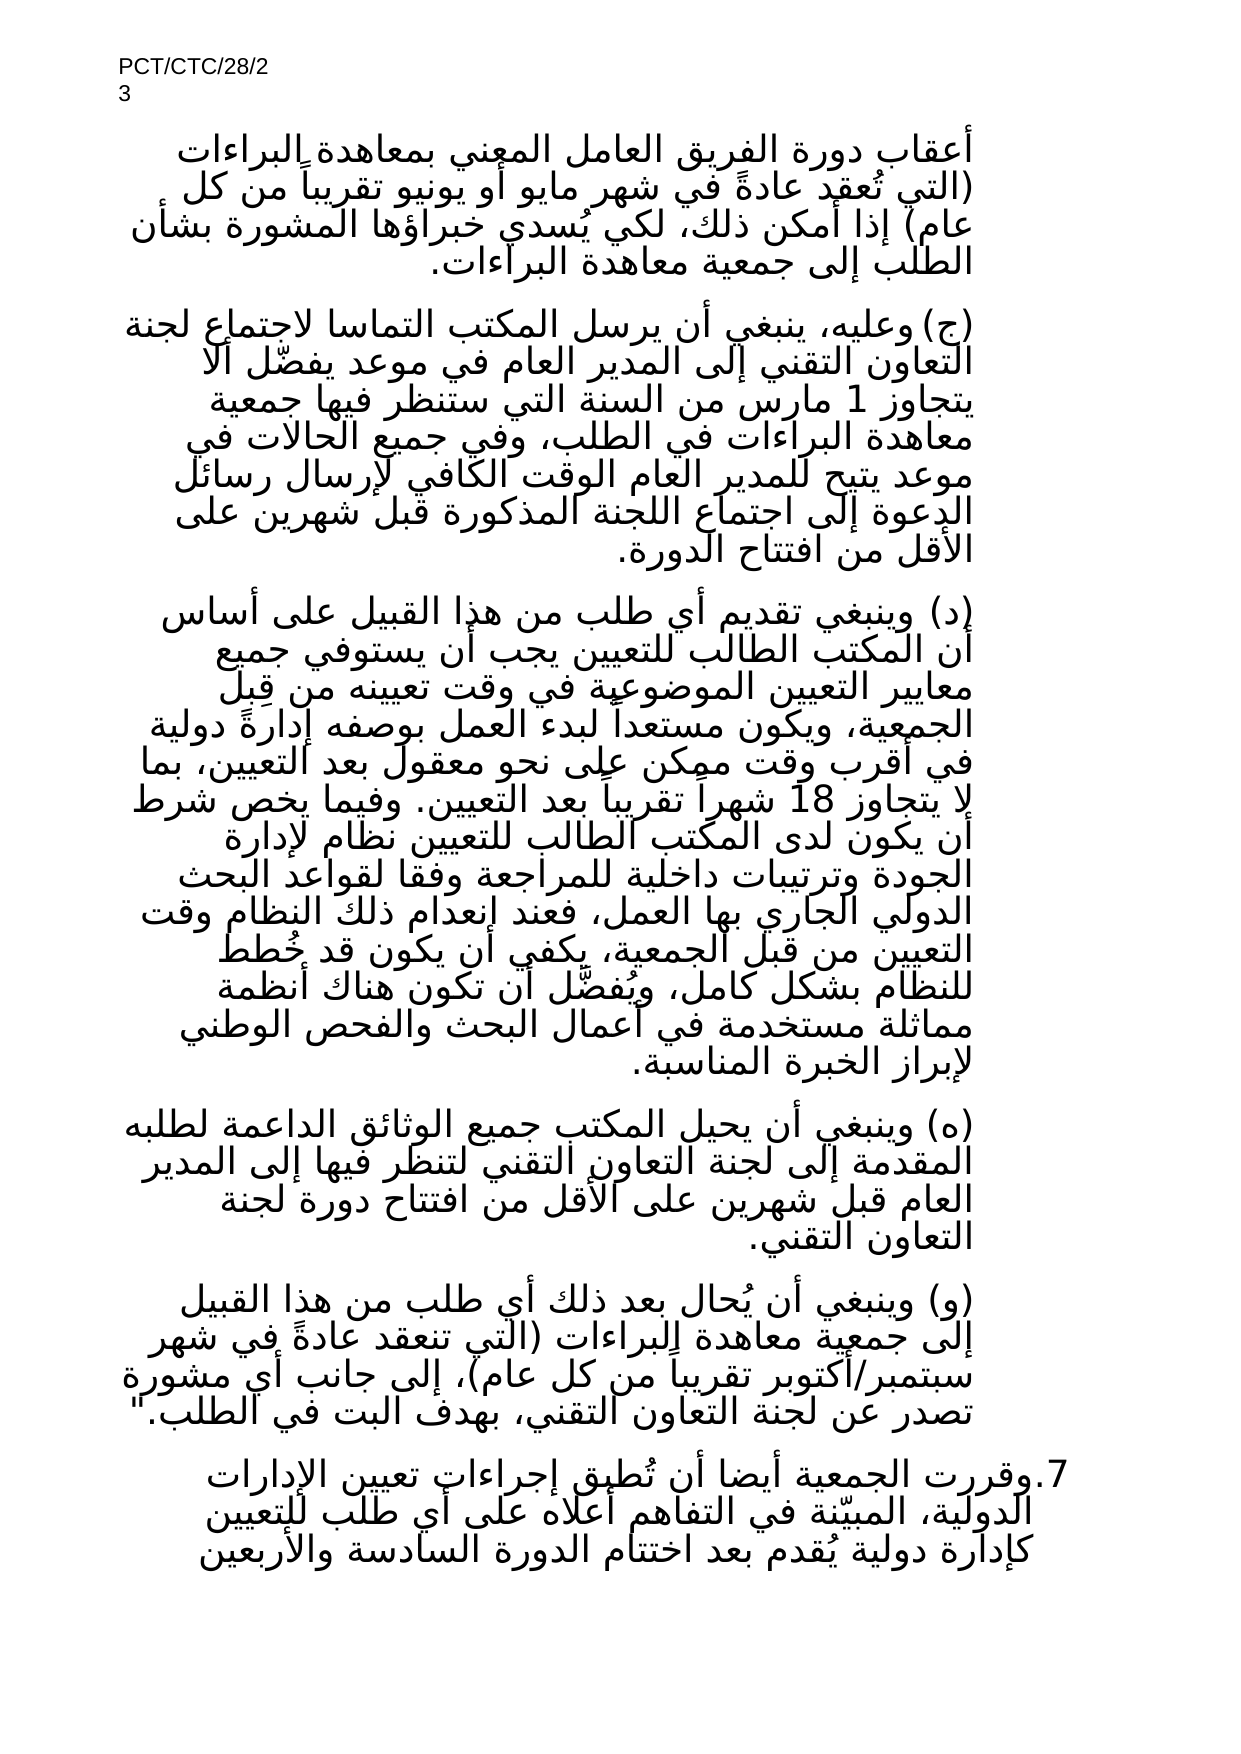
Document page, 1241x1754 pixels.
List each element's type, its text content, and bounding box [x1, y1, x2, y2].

list (و) وينبغي أن يُحال بعد ذلك أي طلب من هذا القبيل إلى جمعية معاهدة البراءات (التي تنعقد عادةً في شهر سبتمبر/أكتوبر تقريباً من كل عام)، إلى جانب أي مشورة تصدر عن لجنة التعاون التقني، بهدف البت في الطلب." [118, 1282, 974, 1432]
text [118, 1457, 1033, 1570]
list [118, 132, 974, 282]
list (د) وينبغي تقديم أي طلب من هذا القبيل على أساس أن المكتب الطالب للتعيين يجب أن يستوفي جميع معايير التعيين الموضوعية في وقت تعيينه من قِبل الجمعية، ويكون مستعداً لبدء العمل بوصفه إدارةً دولية في أقرب وقت ممكن على نحو معقول بعد التعيين، بما لا يتجاوز 18 شهراً تقريباً بعد التعيين. وفيما يخص شرط أن يكون لدى المكتب الطالب للتعيين نظام لإدارة الجودة وترتيبات داخلية للمراجعة وفقا لقواعد البحث الدولي الجاري بها العمل، فعند انعدام ذلك النظام وقت التعيين من قبل الجمعية، يكفي أن يكون قد خُطط للنظام بشكل كامل، ويُفضَّل أن تكون هناك أنظمة مماثلة مستخدمة في أعمال البحث والفحص الوطني لإبراز الخبرة المناسبة. [118, 595, 974, 1082]
list (ج) وعليه، ينبغي أن يرسل المكتب التماسا لاجتماع لجنة التعاون التقني إلى المدير العام في موعد يفضّل ألا يتجاوز 1 مارس من السنة التي ستنظر فيها جمعية معاهدة البراءات في الطلب، وفي جميع الحالات في موعد يتيح للمدير العام الوقت الكافي لإرسال رسائل الدعوة إلى اجتماع اللجنة المذكورة قبل شهرين على الأقل من افتتاح الدورة. [118, 307, 974, 570]
list (ه) وينبغي أن يحيل المكتب جميع الوثائق الداعمة لطلبه المقدمة إلى لجنة التعاون التقني لتنظر فيها إلى المدير العام قبل شهرين على الأقل من افتتاح دورة لجنة التعاون التقني. [118, 1107, 974, 1257]
